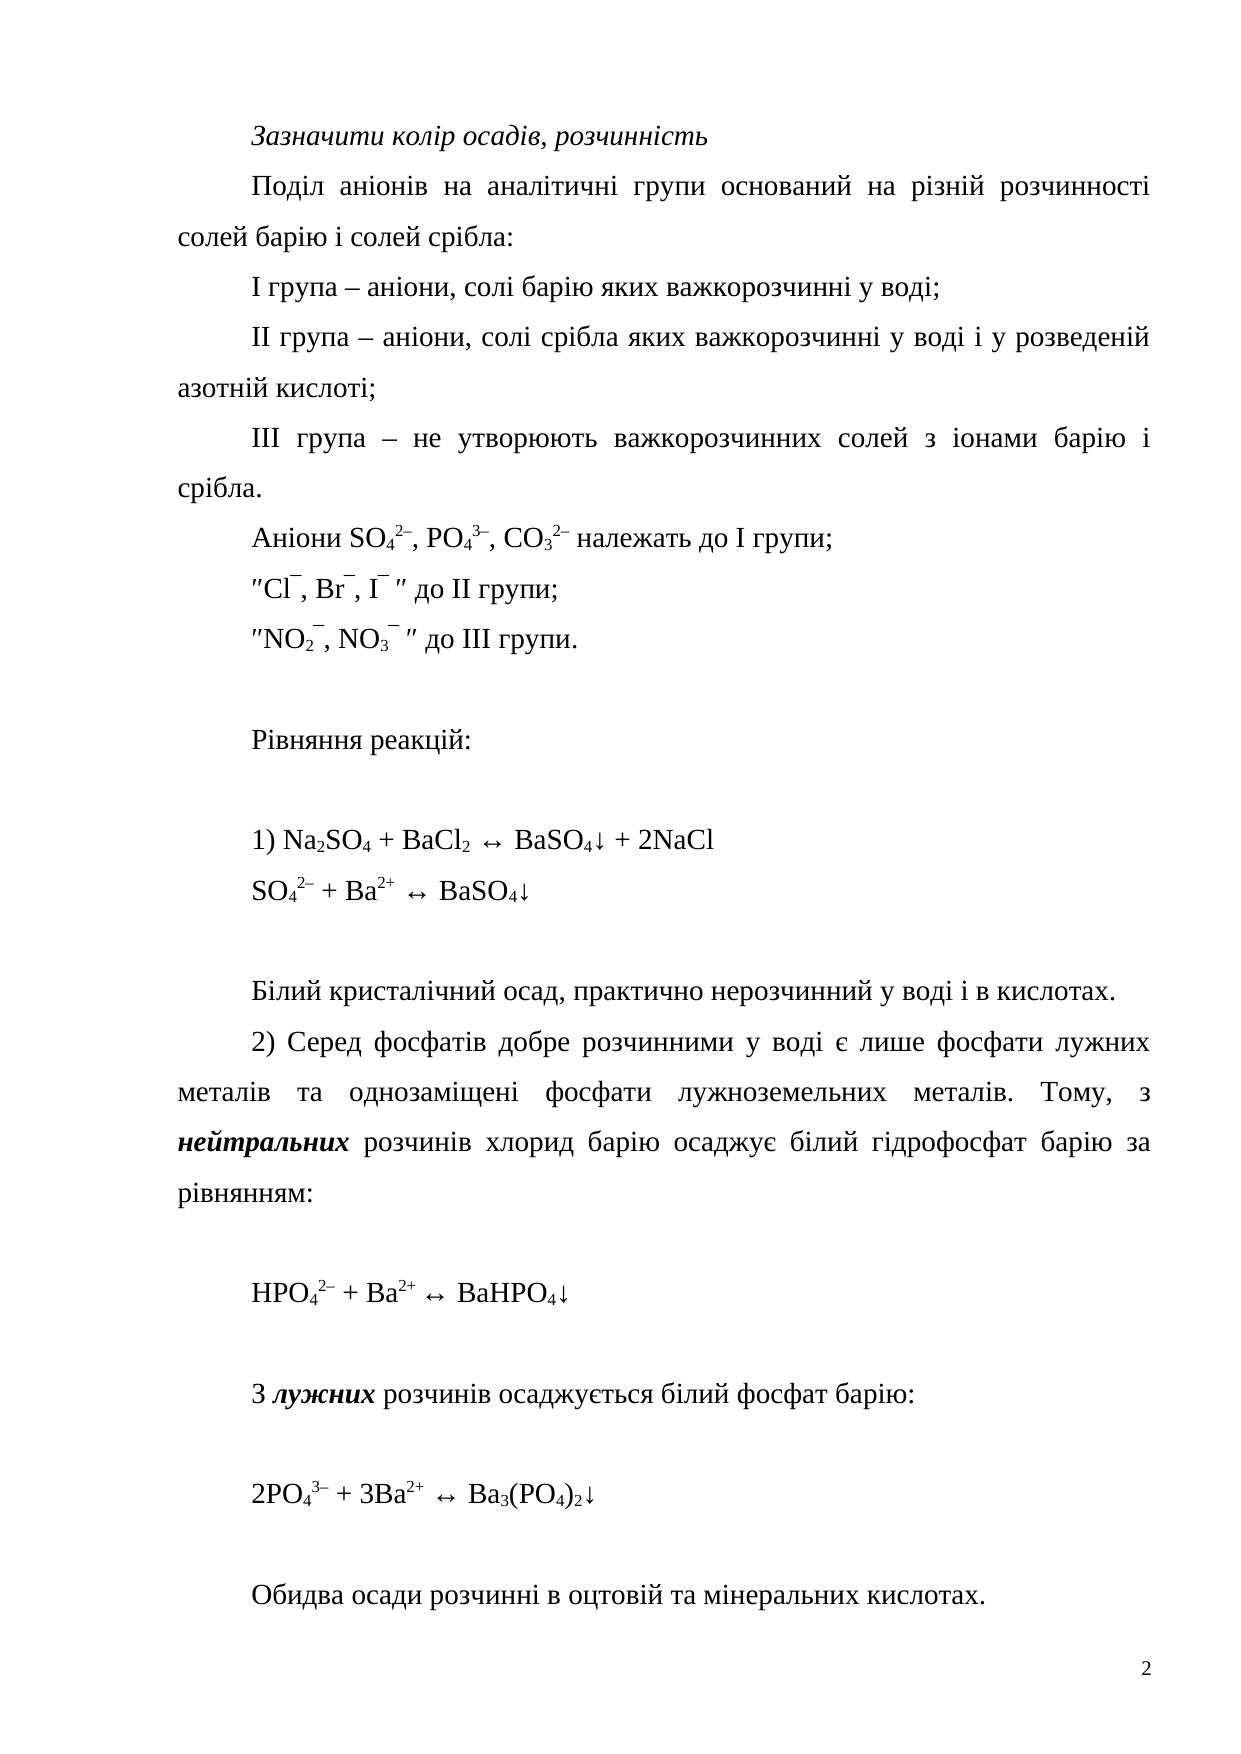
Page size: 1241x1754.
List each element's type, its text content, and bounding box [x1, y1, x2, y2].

text Зазначити колір осадів, розчинність [177, 118, 1152, 152]
text SO42– + Ba2+ ↔ BaSO4↓ [177, 873, 1152, 906]
text Рівняння реакцій: [177, 722, 1152, 755]
text ″NO2‾, NO3‾ ″ до ІІІ групи. [177, 621, 1152, 655]
subtitle Поділ аніонів на аналітичні групи оснований на різній розчинності солей барію і солей срібла: [177, 168, 1152, 252]
text ІІІ група – не утворюють важкорозчинних солей з іонами барію і срібла. [177, 420, 1152, 504]
text HPO42– + Ba2+ ↔ BaHPO4↓ [177, 1275, 1152, 1309]
text 2) Серед фосфатів добре розчинними у воді є лише фосфати лужних металів та однозаміщені фосфати лужноземельних металів. Тому, з нейтральних розчинів хлорид барію осаджує білий гідрофосфат барію за рівнянням: [177, 1024, 1152, 1208]
text 2PO43– + 3Ba2+ ↔ Ba3(PO4)2↓ [177, 1477, 1152, 1510]
text З лужних розчинів осаджується білий фосфат барію: [177, 1376, 1152, 1409]
text ″Cl‾, Br‾, I‾ ″ до ІІ групи; [177, 571, 1152, 604]
subtitle І група – аніони, солі барію яких важкорозчинні у воді; [177, 269, 1152, 303]
text 1) Na2SO4 + BaCl2 ↔ BaSO4↓ + 2NaCl [177, 822, 1152, 856]
text Білий кристалічний осад, практично нерозчинний у воді і в кислотах. [177, 973, 1152, 1007]
text Аніони SO42–, PO43–, CO32– належать до І групи; [177, 521, 1152, 554]
subtitle ІІ група – аніони, солі срібла яких важкорозчинні у воді і у розведеній азотній кислоті; [177, 319, 1152, 403]
text Обидва осади розчинні в оцтовій та мінеральних кислотах. [177, 1577, 1152, 1611]
